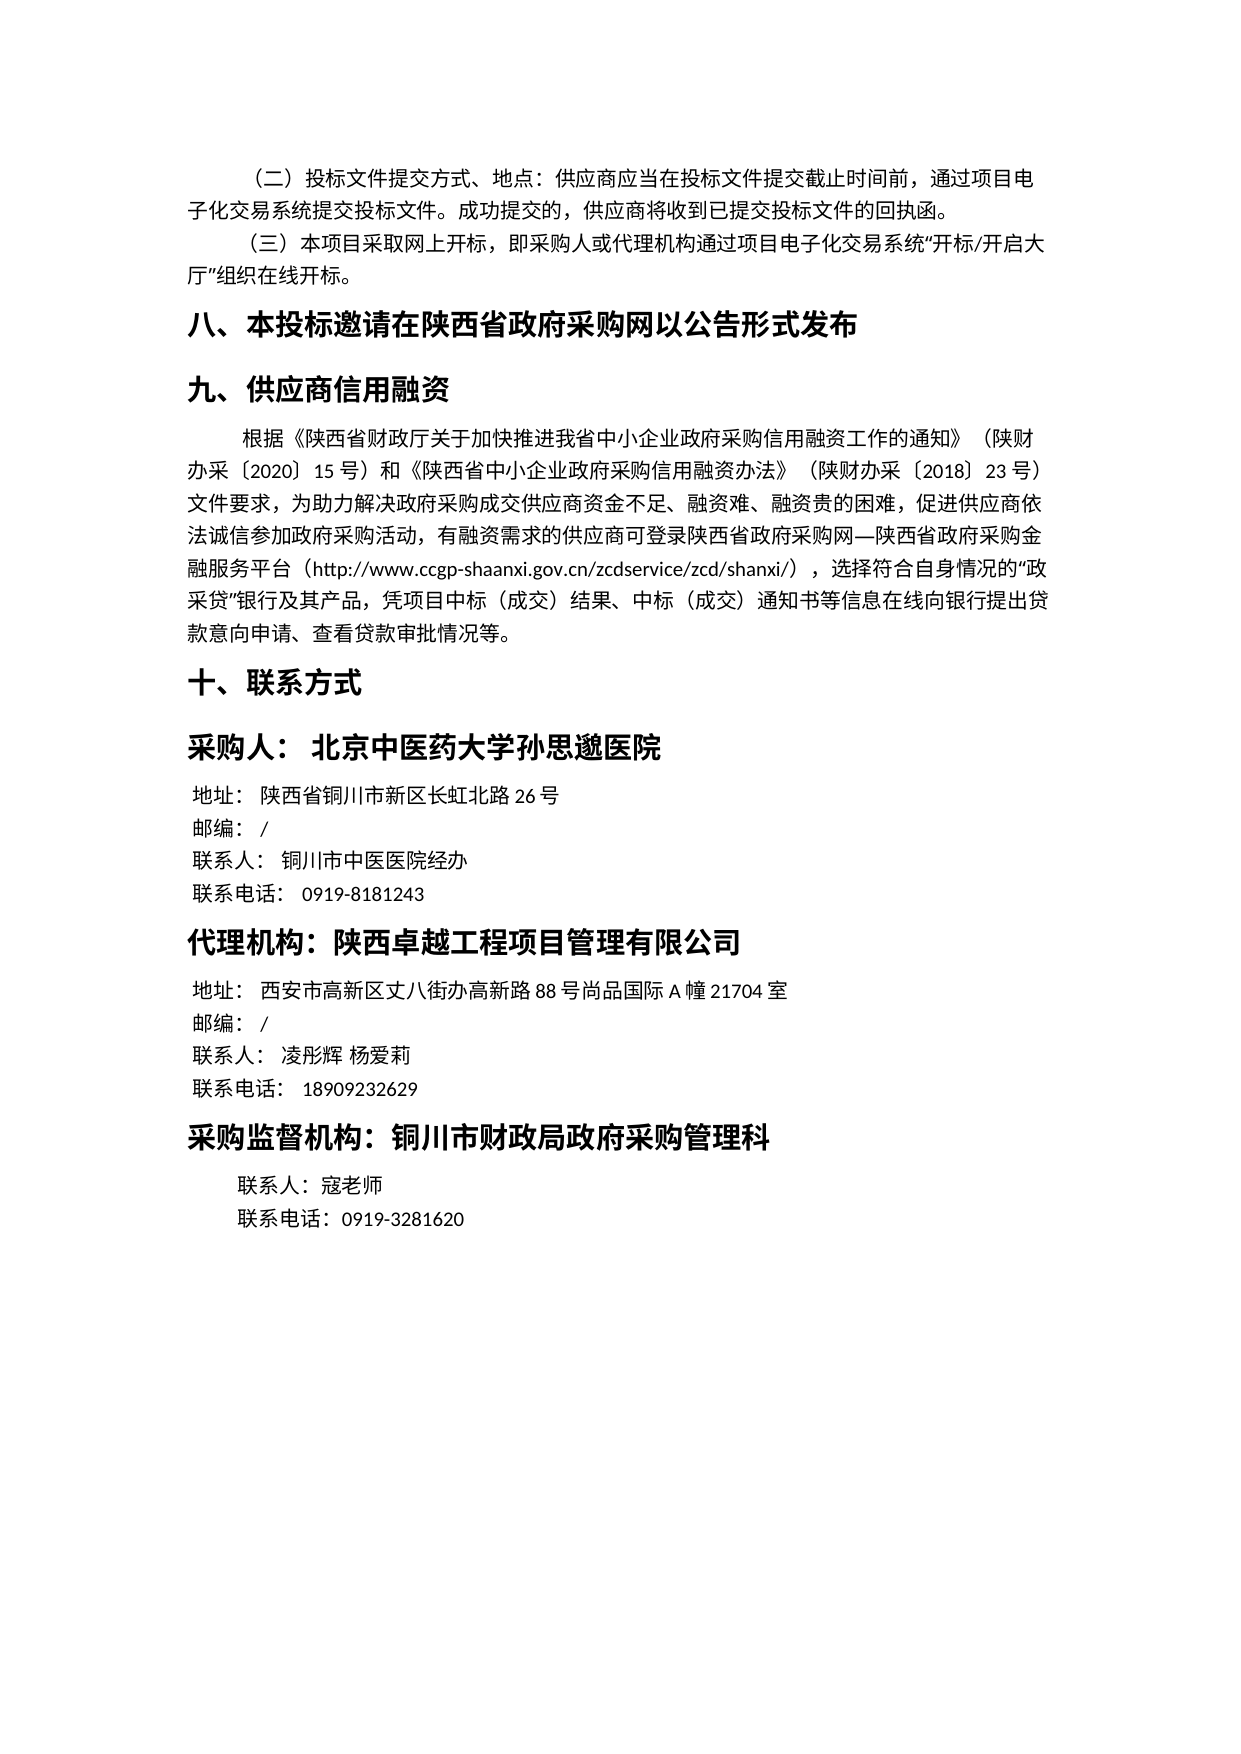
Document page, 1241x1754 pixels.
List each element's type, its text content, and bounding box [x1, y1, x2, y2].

text （二）投标文件提交方式、地点：供应商应当在投标文件提交截止时间前，通过项目电子化交易系统提交投标文件。成功提交的，供应商将收到已提交投标文件的回执函。 [187, 162, 1053, 227]
text 联系人：寇老师 [187, 1169, 1053, 1202]
text 采购监督机构：铜川市财政局政府采购管理科 [187, 1104, 1053, 1169]
text 十、联系方式 [187, 649, 1053, 714]
text 采购人： 北京中医药大学孙思邈医院 [187, 714, 1053, 779]
text 九、供应商信用融资 [187, 357, 1053, 422]
text （三）本项目采取网上开标，即采购人或代理机构通过项目电子化交易系统“开标/开启大厅”组织在线开标。 [187, 227, 1053, 292]
text 联系人： 凌彤辉 杨爱莉 [187, 1039, 1053, 1072]
text 联系电话： 0919-8181243 [187, 877, 1053, 909]
text 根据《陕西省财政厅关于加快推进我省中小企业政府采购信用融资工作的通知》（陕财办采〔2020〕15 号）和《陕西省中小企业政府采购信用融资办法》（陕财办采〔2018〕23 号）文件要求，为助力解决政府采购成交供应商资金不足、融资难、融资贵的困难，促进供应商依法诚信参加政府采购活动，有融资需求的供应商可登录陕西省政府采购网—陕西省政府采购金融服务平台（http://www.ccgp-shaanxi.gov.cn/zcdservice/zcd/shanxi/），选择符合自身情况的“政采贷”银行及其产品，凭项目中标（成交）结果、中标（成交）通知书等信息在线向银行提出贷款意向申请、查看贷款审批情况等。 [187, 422, 1053, 649]
text 邮编： / [187, 812, 1053, 844]
text 八、本投标邀请在陕西省政府采购网以公告形式发布 [187, 292, 1053, 357]
text 代理机构：陕西卓越工程项目管理有限公司 [187, 909, 1053, 974]
text 联系电话：0919-3281620 [187, 1202, 1053, 1234]
text 联系人： 铜川市中医医院经办 [187, 844, 1053, 877]
text 地址： 西安市高新区丈八街办高新路88号尚品国际A幢21704室 [187, 974, 1053, 1007]
text 邮编： / [187, 1007, 1053, 1039]
text 地址： 陕西省铜川市新区长虹北路26号 [187, 779, 1053, 812]
text 联系电话： 18909232629 [187, 1072, 1053, 1104]
